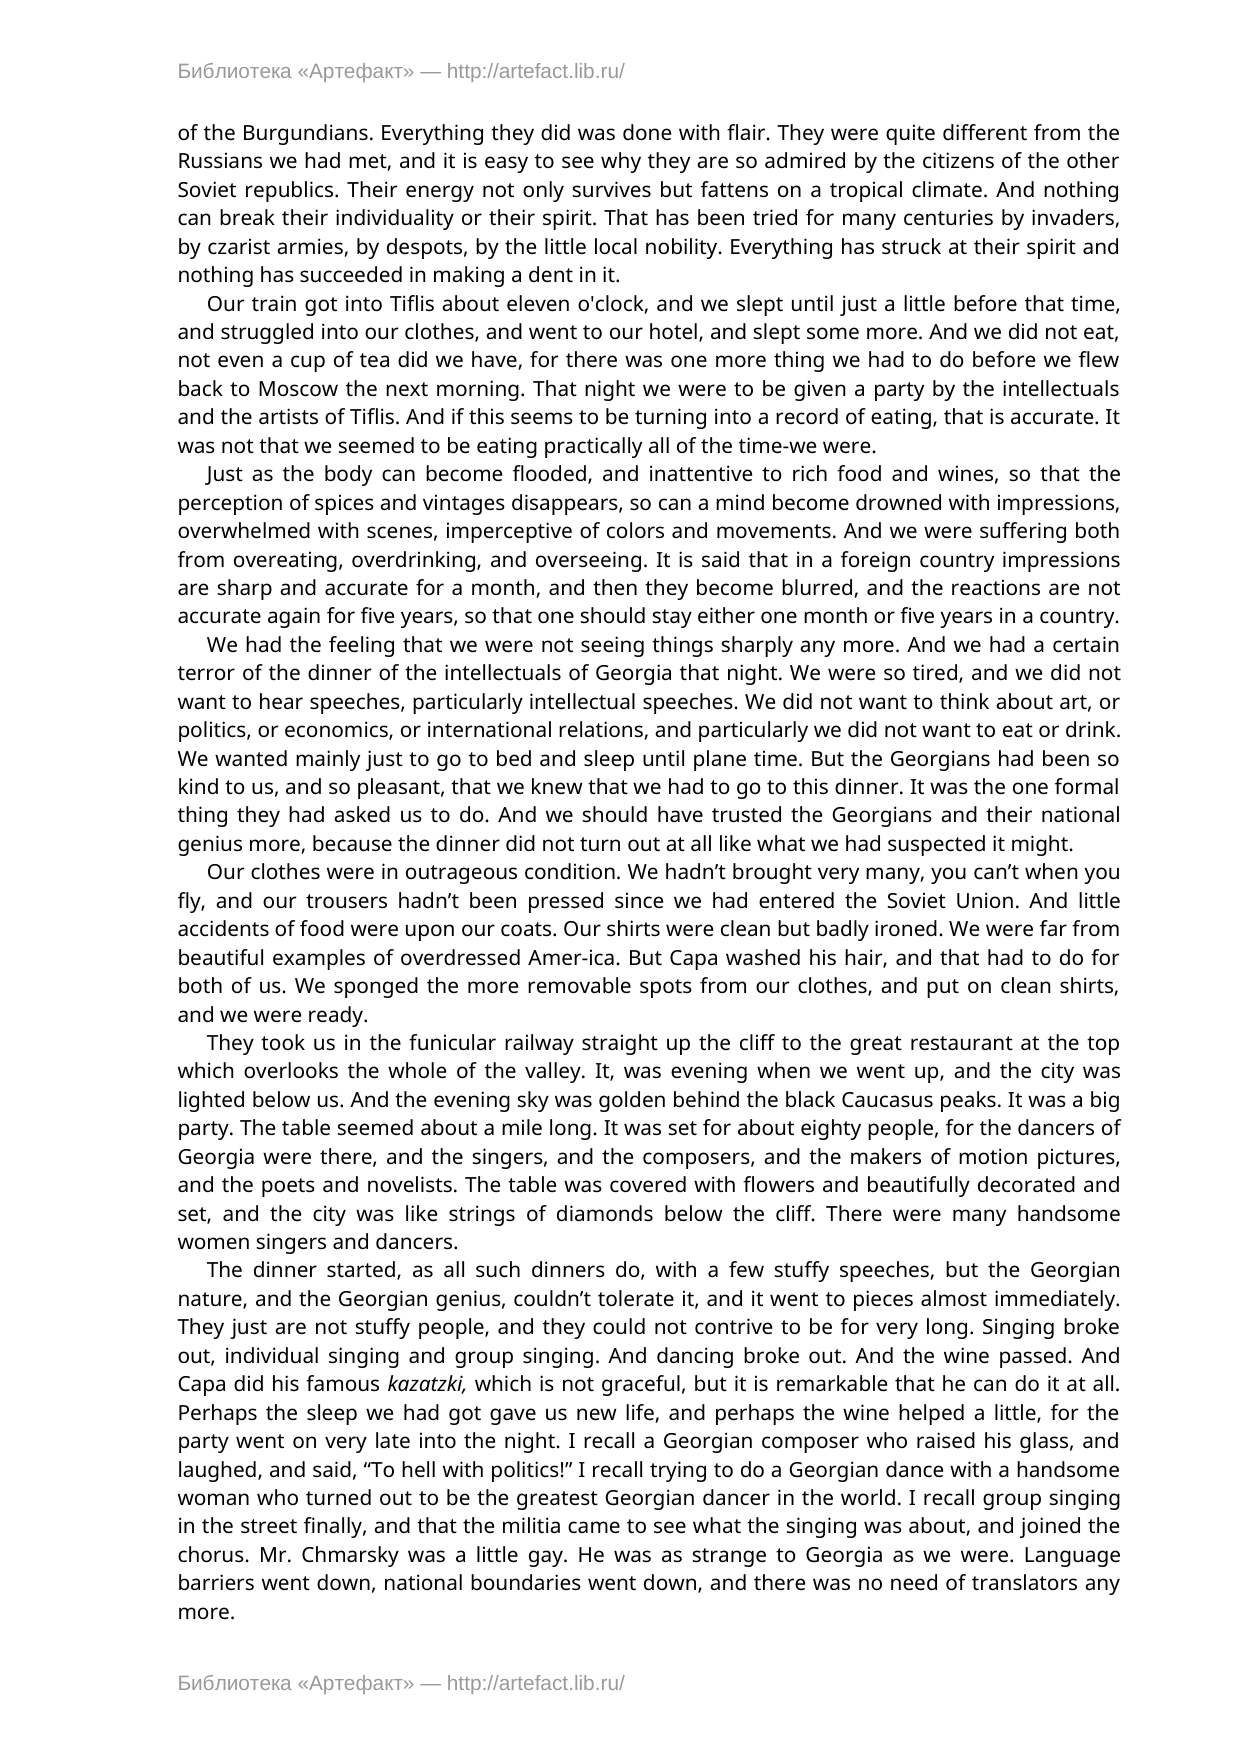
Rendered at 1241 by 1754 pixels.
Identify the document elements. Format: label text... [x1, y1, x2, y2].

text Just as the body can become flooded, and inattentive to rich food and wines, so that the perception of spices and vintages disappears, so can a mind become drowned with impressions, overwhelmed with scenes, imperceptive of colors and movements. And we were suffering both from overeating, overdrinking, and overseeing. It is said that in a foreign country impressions are sharp and accurate for a month, and then they become blurred, and the reactions are not accurate again for five years, so that one should stay either one month or five years in a country. [177, 459, 1122, 630]
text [177, 118, 1122, 289]
text They took us in the funicular railway straight up the cliff to the great restaurant at the top which overlooks the whole of the valley. It, was evening when we went up, and the city was lighted below us. And the evening sky was golden behind the black Caucasus peaks. It was a big party. The table seemed about a mile long. It was set for about eighty people, for the dancers of Georgia were there, and the singers, and the composers, and the makers of motion pictures, and the poets and novelists. The table was covered with flowers and beautifully decorated and set, and the city was like strings of diamonds below the cliff. There were many handsome women singers and dancers. [177, 1028, 1122, 1256]
text Our train got into Tiflis about eleven o'clock, and we slept until just a little before that time, and struggled into our clothes, and went to our hotel, and slept some more. And we did not eat, not even a cup of tea did we have, for there was one more thing we had to do before we flew back to Moscow the next morning. That night we were to be given a party by the intellectuals and the artists of Tiflis. And if this seems to be turning into a record of eating, that is accurate. It was not that we seemed to be eating practically all of the time-we were. [177, 289, 1122, 459]
text Our clothes were in outrageous condition. We hadn’t brought very many, you can’t when you fly, and our trousers hadn’t been pressed since we had entered the Soviet Union. And little accidents of food were upon our coats. Our shirts were clean but badly ironed. We were far from beautiful examples of overdressed Amer-ica. But Capa washed his hair, and that had to do for both of us. We sponged the more removable spots from our clothes, and put on clean shirts, and we were ready. [177, 857, 1122, 1028]
text The dinner started, as all such dinners do, with a few stuffy speeches, but the Georgian nature, and the Georgian genius, couldn’t tolerate it, and it went to pieces almost immediately. They just are not stuffy people, and they could not contrive to be for very long. Singing broke out, individual singing and group singing. And dancing broke out. And the wine passed. And Capa did his famous kazatzki, which is not graceful, but it is remarkable that he can do it at all. Perhaps the sleep we had got gave us new life, and perhaps the wine helped a little, for the party went on very late into the night. I recall a Georgian composer who raised his glass, and laughed, and said, “To hell with politics!” I recall trying to do a Georgian dance with a handsome woman who turned out to be the greatest Georgian dancer in the world. I recall group singing in the street finally, and that the militia came to see what the singing was about, and joined the chorus. Mr. Chmarsky was a little gay. He was as strange to Georgia as we were. Language barriers went down, national boundaries went down, and there was no need of translators any more. [177, 1256, 1122, 1625]
text We had the feeling that we were not seeing things sharply any more. And we had a certain terror of the dinner of the intellectuals of Georgia that night. We were so tired, and we did not want to hear speeches, particularly intellectual speeches. We did not want to think about art, or politics, or economics, or international relations, and particularly we did not want to eat or drink. We wanted mainly just to go to bed and sleep until plane time. But the Georgians had been so kind to us, and so pleasant, that we knew that we had to go to this dinner. It was the one formal thing they had asked us to do. And we should have trusted the Georgians and their national genius more, because the dinner did not turn out at all like what we had suspected it might. [177, 630, 1122, 857]
